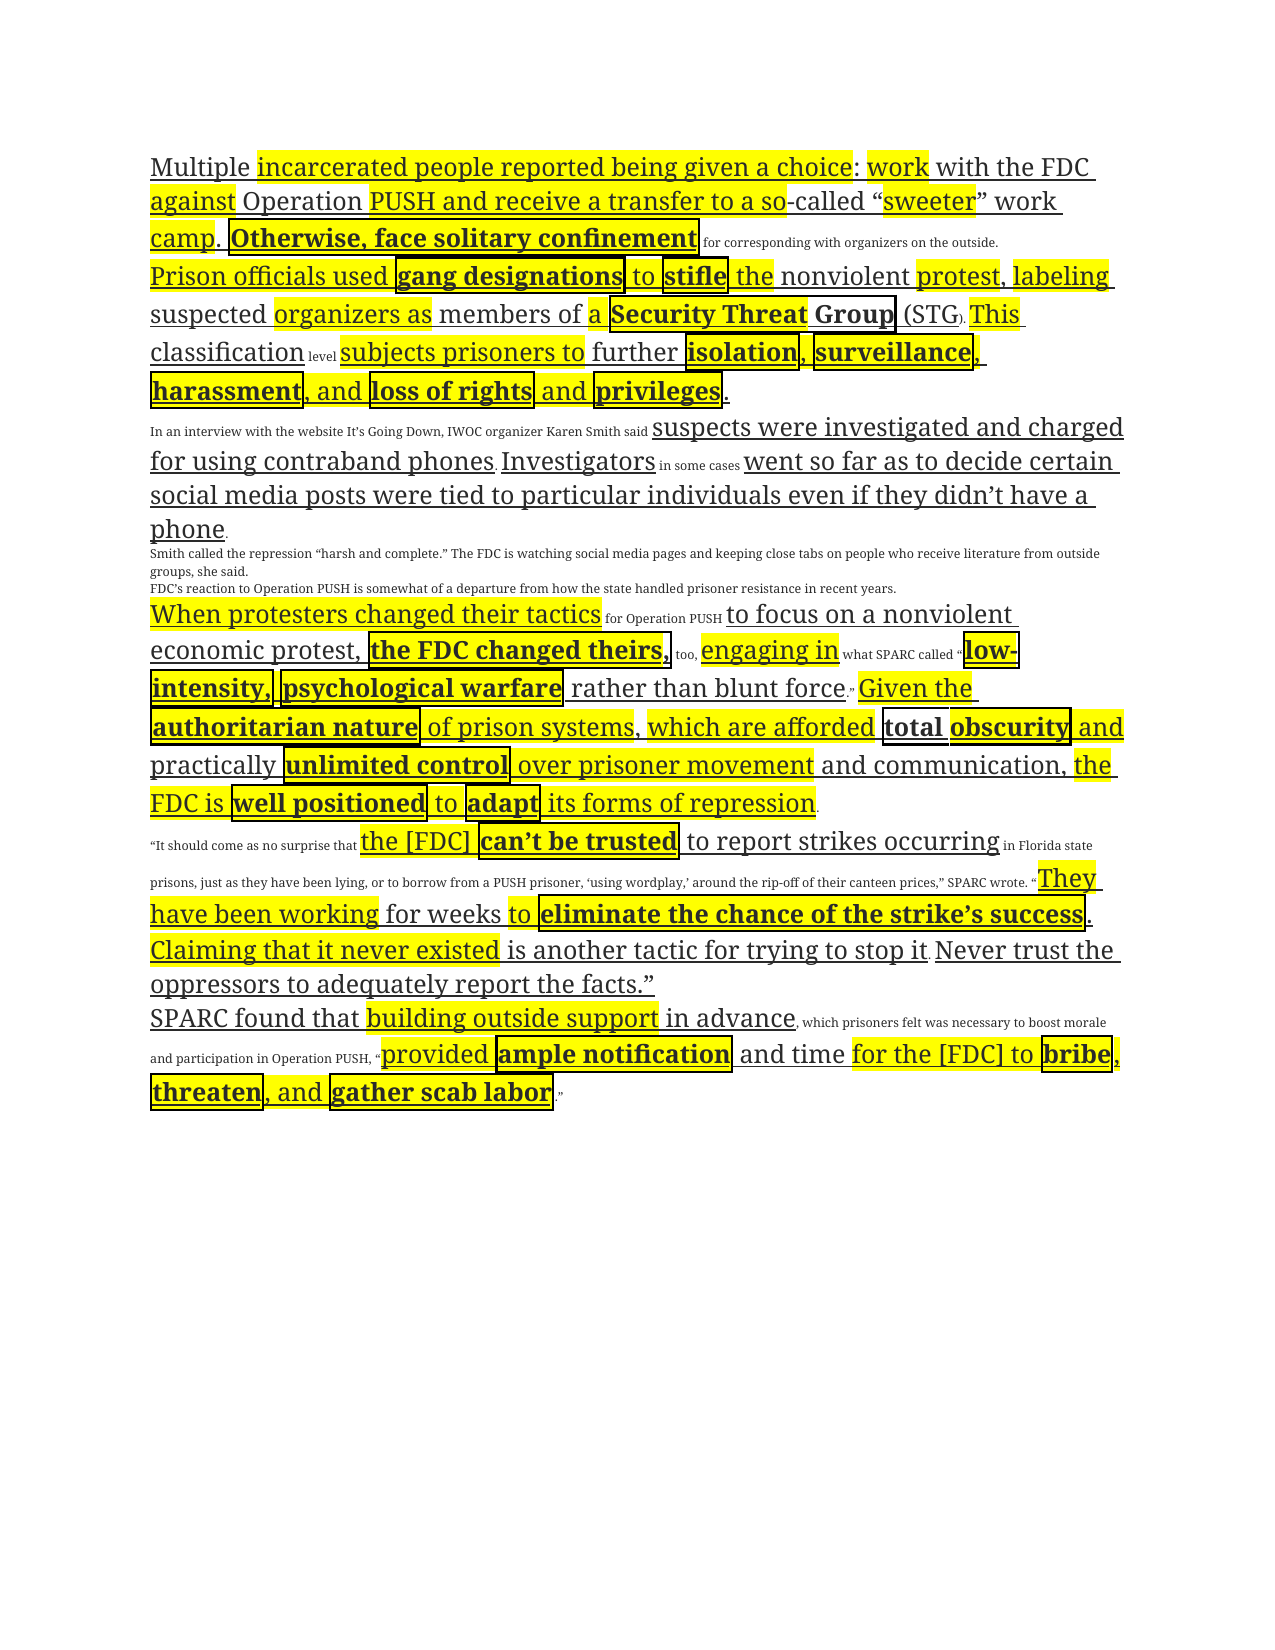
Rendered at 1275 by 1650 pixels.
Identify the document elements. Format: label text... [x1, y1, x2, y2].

text In an interview with the website It’s Going Down, IWOC organizer Karen Smith said suspects were investigated and charged for using contraband phones. Investigators in some cases went so far as to decide certain social media posts were tied to particular individuals even if they didn’t have a phone. [150, 409, 1125, 546]
text SPARC found that building outside support in advance, which prisoners felt was necessary to boost morale and participation in Operation PUSH, “provided ample notification and time for the [FDC] to bribe, threaten, and gather scab labor.” [554, 1001, 1125, 1111]
text FDC’s reaction to Operation PUSH is somewhat of a departure from how the state handled prisoner resistance in recent years. [150, 580, 1125, 597]
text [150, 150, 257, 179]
text Prison officials used gang designations to stifle the nonviolent protest, labeling suspected organizers as members of a Security Threat Group (STG). This classification level subjects prisoners to further isolation, surveillance, harassment, and loss of rights and privileges. [150, 292, 662, 326]
text SPARC found that building outside support in advance, which prisoners felt was necessary to boost morale and participation in Operation PUSH, “provided ample notification and time for the [FDC] to bribe, threaten, and gather scab labor.” [150, 1031, 495, 1075]
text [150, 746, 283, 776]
text Smith called the repression “harsh and complete.” The FDC is watching social media pages and keeping close tabs on people who receive literature from outside groups, she said. [150, 546, 1125, 580]
text “It should come as no surprise that the [FDC] can’t be trusted to report strikes occurring in Florida state prisons, just as they have been lying, or to borrow from a PUSH prisoner, ‘using wordplay,’ around the rip-off of their canteen prices,” SPARC wrote. “They have been working for weeks to eliminate the chance of the strike’s success. Claiming that it never existed is another tactic for trying to stop it. Never trust the oppressors to adequately report the facts.” [150, 822, 1125, 1001]
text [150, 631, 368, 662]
text Prison officials used gang designations to stifle the nonviolent protest, labeling suspected organizers as members of a Security Threat Group (STG). This classification level subjects prisoners to further isolation, surveillance, harassment, and loss of rights and privileges. [150, 327, 685, 373]
text When protesters changed their tactics for Operation PUSH to focus on a nonviolent economic protest, the FDC changed theirs, too, engaging in what SPARC called “low-intensity, psychological warfare rather than blunt force.” Given the authoritarian nature of prison systems, which are afforded total obscurity and practically unlimited control over prisoner movement and communication, the FDC is well positioned to adapt its forms of repression. [421, 597, 1125, 822]
text Prison officials used gang designations to stifle the nonviolent protest, labeling suspected organizers as members of a Security Threat Group (STG). This classification level subjects prisoners to further isolation, surveillance, harassment, and loss of rights and privileges. [663, 256, 1125, 409]
text Multiple incarcerated people reported being given a choice: work with the FDC against Operation PUSH and receive a transfer to a so-called “sweeter” work camp. Otherwise, face solitary confinement for corresponding with organizers on the outside. [700, 150, 1125, 256]
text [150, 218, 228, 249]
